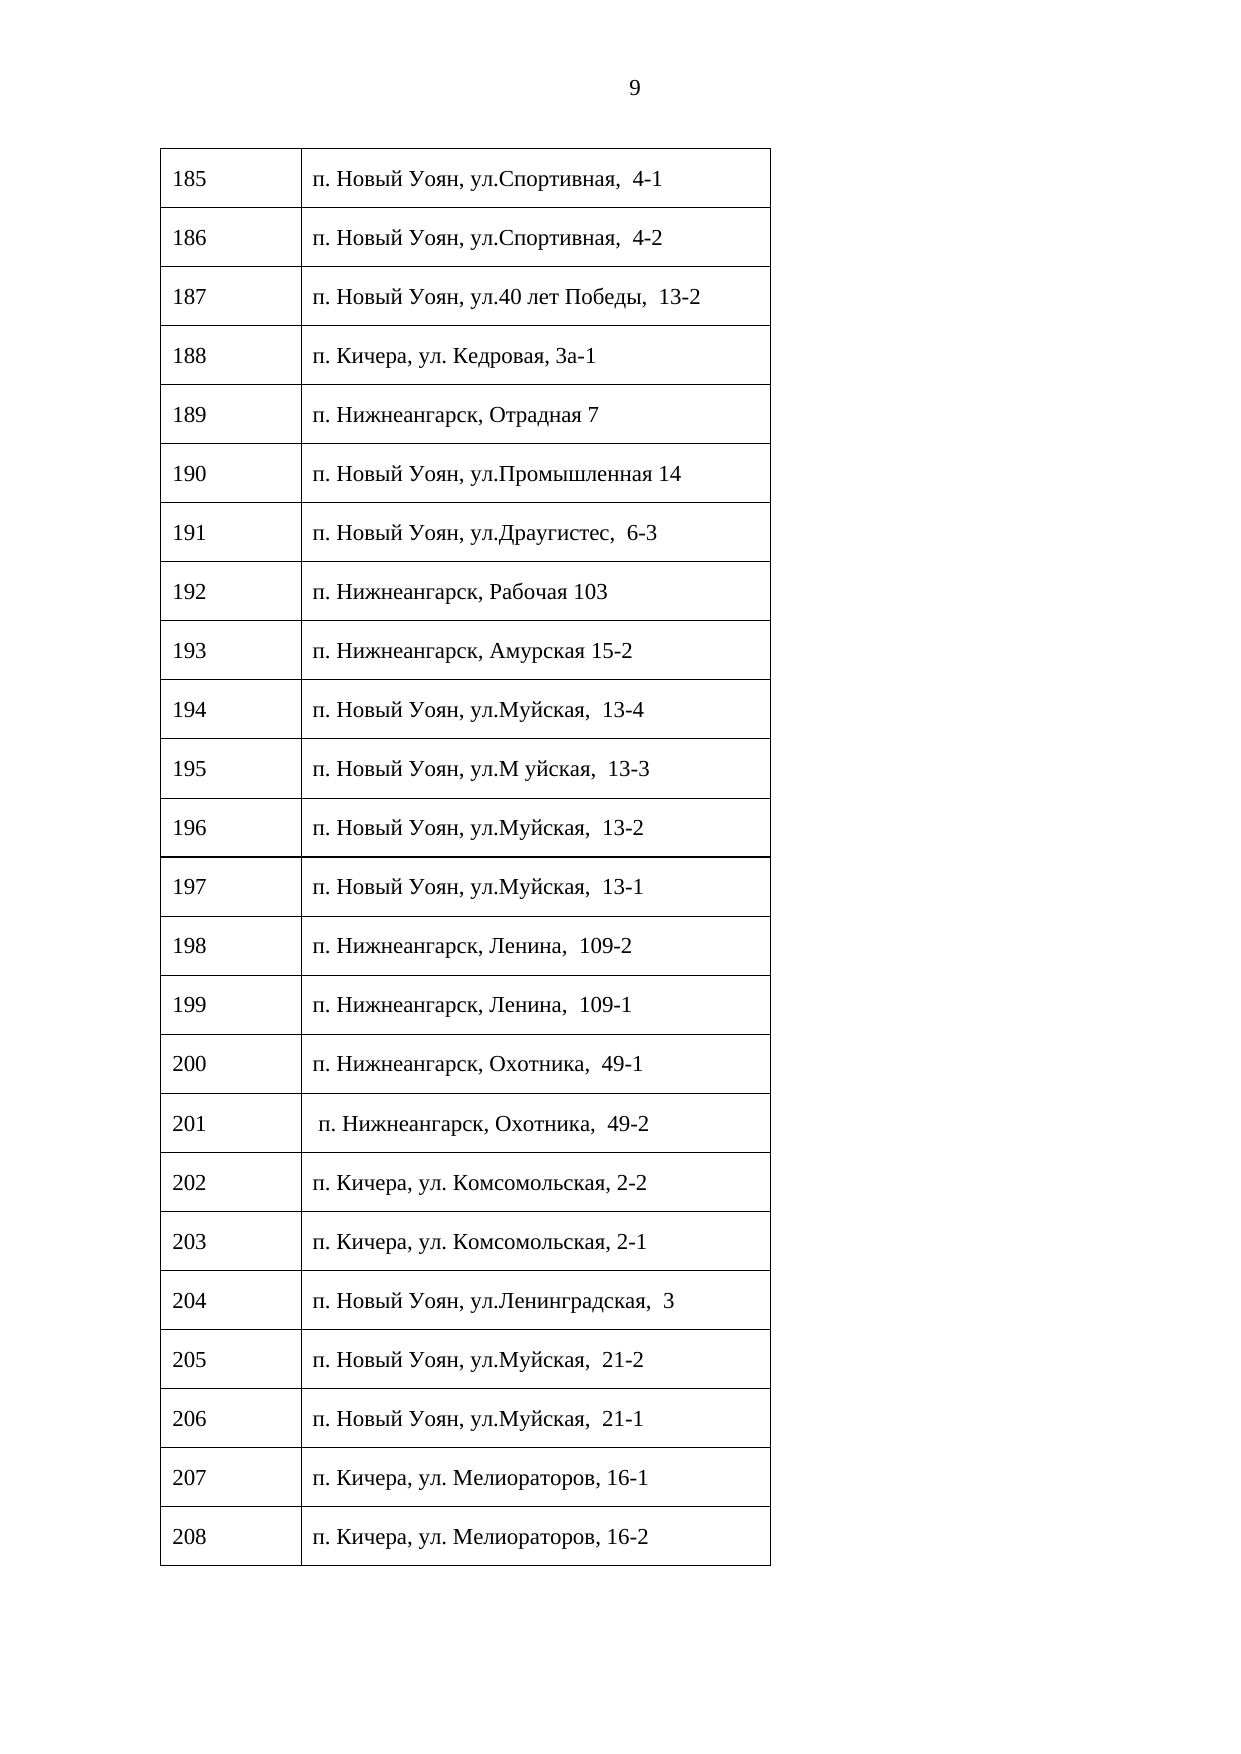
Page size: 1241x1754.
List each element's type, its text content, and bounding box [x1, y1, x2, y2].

table_cell п. Новый Уоян, ул.Драугистес, 6-3 [302, 503, 770, 561]
table_cell п. Новый Уоян, ул.Спортивная, 4-1 [302, 149, 770, 207]
table_cell 197 [161, 858, 301, 916]
table_cell 207 [161, 1448, 301, 1506]
table_cell 196 [161, 799, 301, 856]
table_cell 204 [161, 1271, 301, 1329]
table_cell п. Кичера, ул. Мелиораторов, 16-2 [302, 1507, 770, 1565]
table_cell п. Кичера, ул. Комсомольская, 2-1 [302, 1212, 770, 1270]
table_cell п. Нижнеангарск, Амурская 15-2 [302, 621, 770, 679]
table_cell 195 [161, 739, 301, 797]
table_cell п. Кичера, ул. Мелиораторов, 16-1 [302, 1448, 770, 1506]
table_cell п. Нижнеангарск, Ленина, 109-1 [302, 976, 770, 1034]
table_cell 198 [161, 917, 301, 974]
table_cell п. Нижнеангарск, Отрадная 7 [302, 385, 770, 443]
table_cell 208 [161, 1507, 301, 1565]
table_cell п. Нижнеангарск, Ленина, 109-2 [302, 917, 770, 974]
table_cell п. Новый Уоян, ул.Промышленная 14 [302, 444, 770, 502]
table_cell 194 [161, 680, 301, 738]
table_cell 202 [161, 1153, 301, 1211]
table_cell п. Новый Уоян, ул.Муйская, 13-2 [302, 799, 770, 856]
table_cell 190 [161, 444, 301, 502]
table_cell п. Нижнеангарск, Охотника, 49-1 [302, 1035, 770, 1093]
table_cell п. Нижнеангарск, Рабочая 103 [302, 562, 770, 620]
table_cell п. Новый Уоян, ул.Спортивная, 4-2 [302, 208, 770, 266]
table_cell 201 [161, 1094, 301, 1152]
table_cell 189 [161, 385, 301, 443]
table_cell п. Кичера, ул. Кедровая, 3а-1 [302, 326, 770, 384]
table_cell 188 [161, 326, 301, 384]
table_cell п. Новый Уоян, ул.Муйская, 13-1 [302, 858, 770, 916]
table_cell 192 [161, 562, 301, 620]
table_cell п. Новый Уоян, ул.40 лет Победы, 13-2 [302, 267, 770, 325]
table_cell 193 [161, 621, 301, 679]
table_cell 200 [161, 1035, 301, 1093]
table_cell п. Кичера, ул. Комсомольская, 2-2 [302, 1153, 770, 1211]
table_cell 186 [161, 208, 301, 266]
table_cell п. Нижнеангарск, Охотника, 49-2 [302, 1094, 770, 1152]
table_cell 199 [161, 976, 301, 1034]
table_cell 206 [161, 1389, 301, 1447]
table_cell п. Новый Уоян, ул.Муйская, 21-2 [302, 1330, 770, 1388]
table_cell 205 [161, 1330, 301, 1388]
table_cell п. Новый Уоян, ул.Ленинградская, 3 [302, 1271, 770, 1329]
table_cell 191 [161, 503, 301, 561]
table_cell п. Новый Уоян, ул.М уйская, 13-3 [302, 739, 770, 797]
table_cell п. Новый Уоян, ул.Муйская, 13-4 [302, 680, 770, 738]
table_cell 203 [161, 1212, 301, 1270]
table_cell 187 [161, 267, 301, 325]
table_cell 185 [161, 149, 301, 207]
table_cell п. Новый Уоян, ул.Муйская, 21-1 [302, 1389, 770, 1447]
